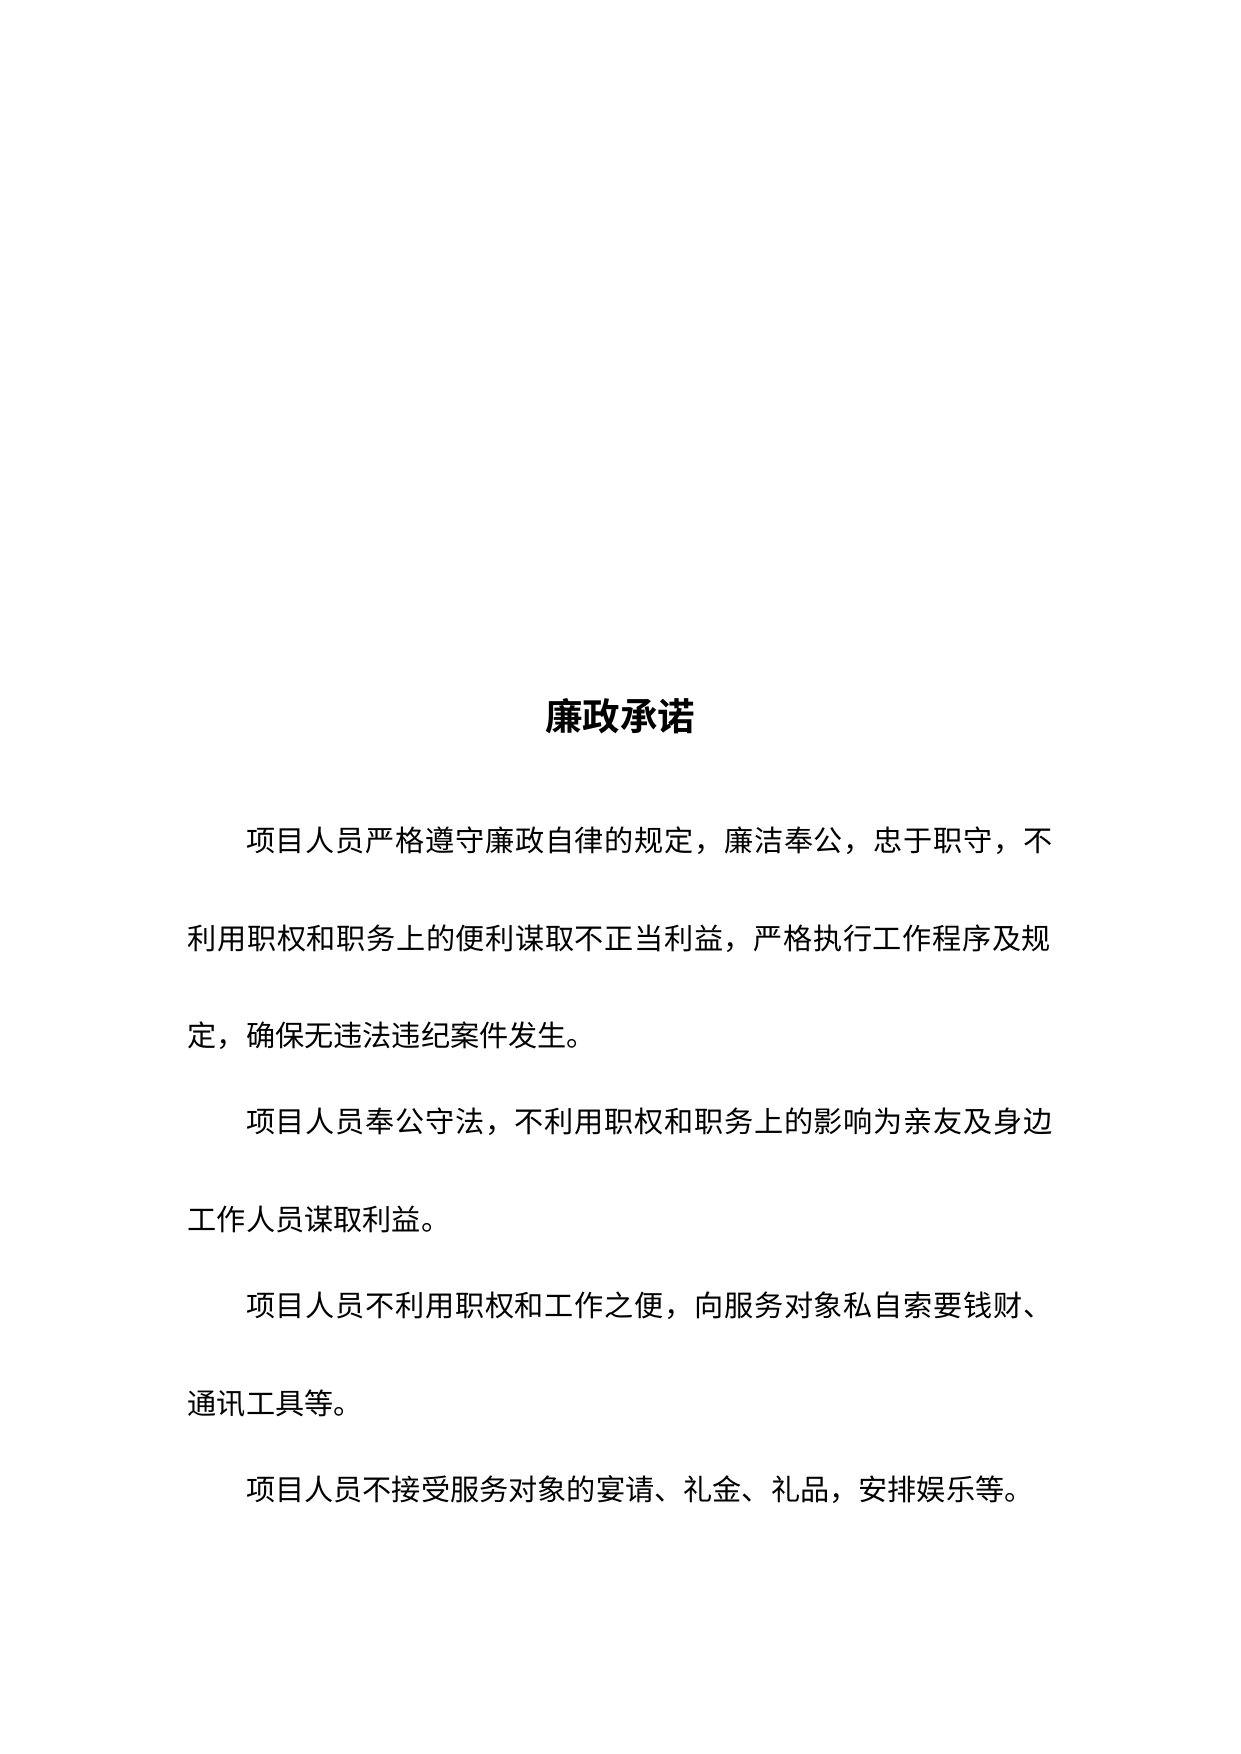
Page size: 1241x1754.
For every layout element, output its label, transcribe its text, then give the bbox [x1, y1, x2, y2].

text 项目人员不利用职权和工作之便，向服务对象私自索要钱财、通讯工具等。 [187, 1271, 1053, 1434]
text 项目人员严格遵守廉政自律的规定，廉洁奉公，忠于职守，不利用职权和职务上的便利谋取不正当利益，严格执行工作程序及规定，确保无违法违纪案件发生。 [187, 807, 1053, 1067]
text 项目人员奉公守法，不利用职权和职务上的影响为亲友及身边工作人员谋取利益。 [187, 1088, 1053, 1250]
text 项目人员不接受服务对象的宴请、礼金、礼品，安排娱乐等。 [187, 1455, 1053, 1520]
text 廉政承诺 [187, 682, 1053, 747]
